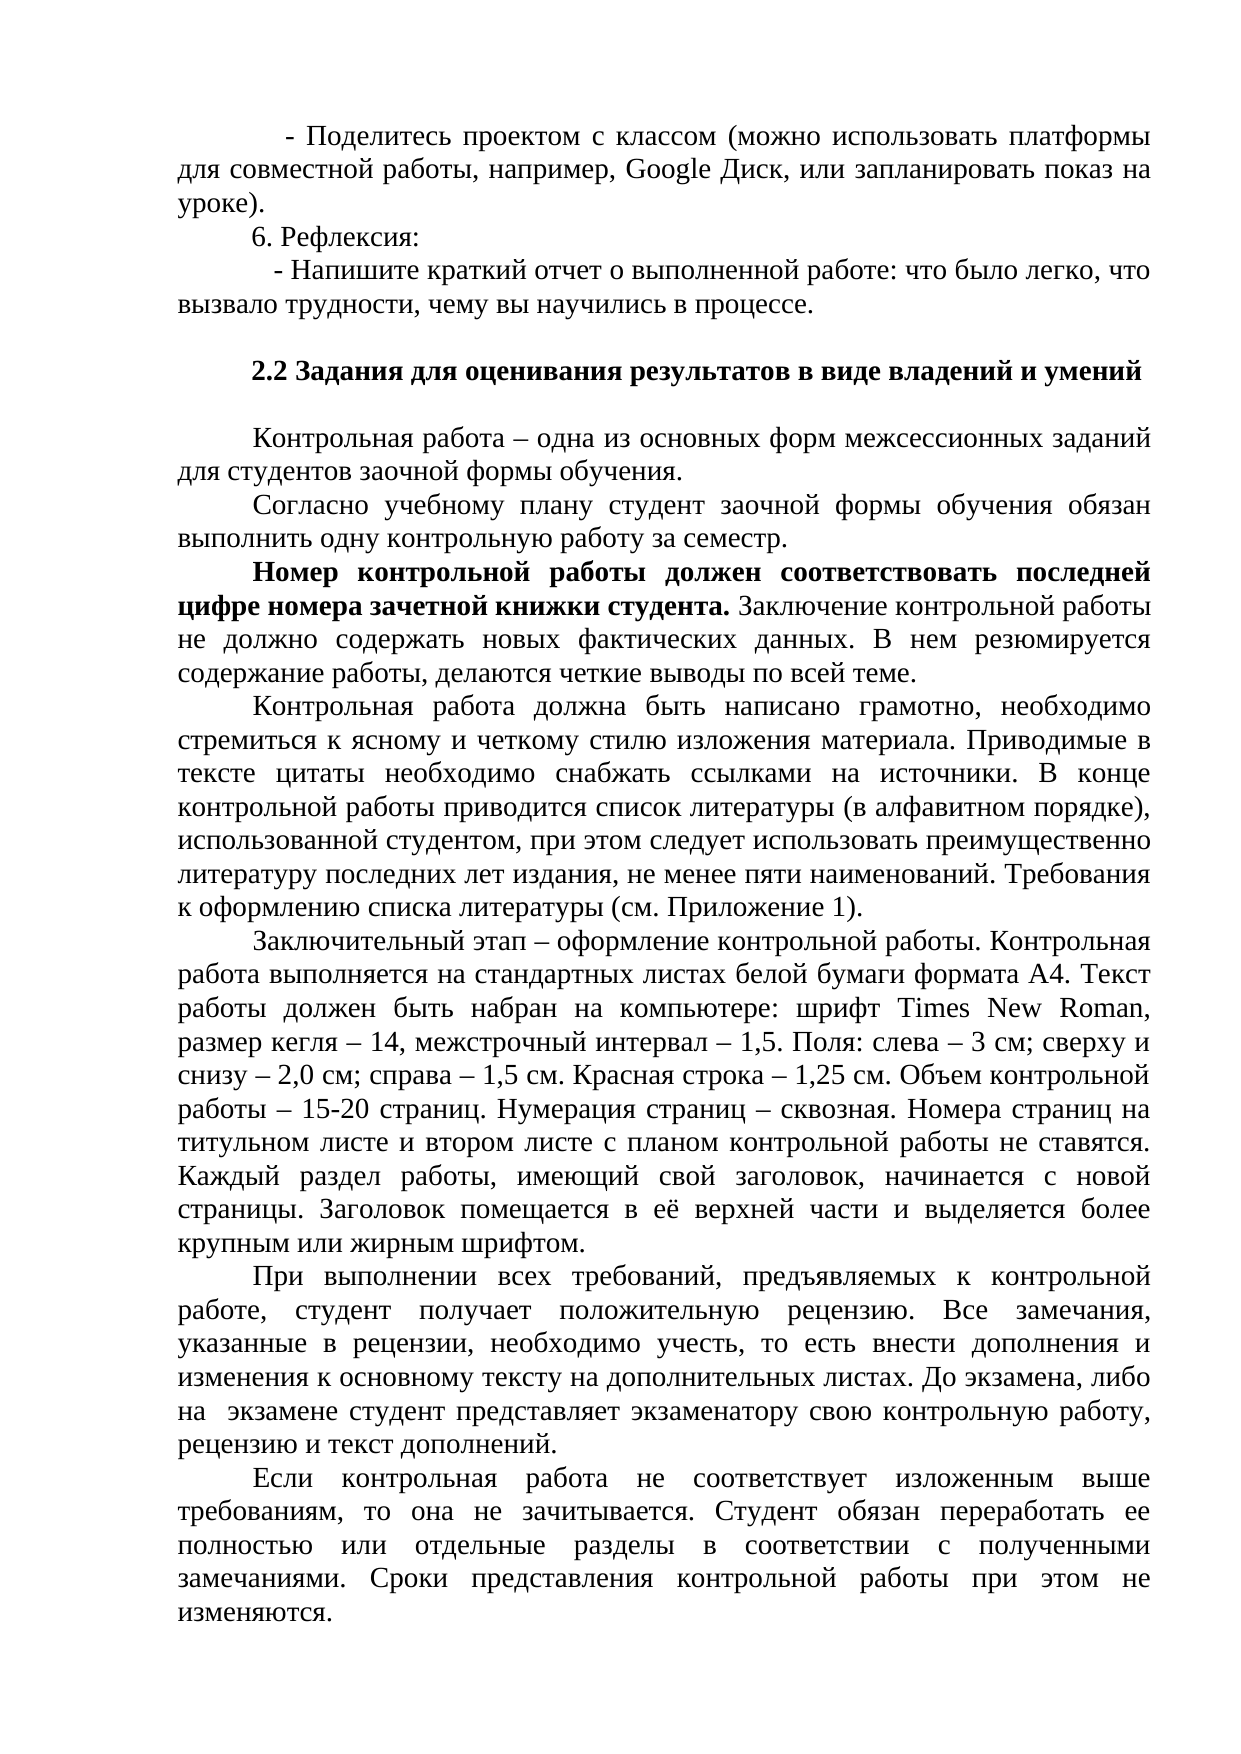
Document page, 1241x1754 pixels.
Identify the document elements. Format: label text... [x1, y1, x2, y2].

text Контрольная работа – одна из основных форм межсессионных заданий для студентов заочной формы обучения. [177, 420, 1152, 487]
text - Напишите краткий отчет о выполненной работе: что было легко, что вызвало трудности, чему вы научились в процессе. [177, 252, 1152, 319]
text 6. Рефлексия: [177, 219, 1152, 252]
text Контрольная работа должна быть написано грамотно, необходимо стремиться к ясному и четкому стилю изложения материала. Приводимые в тексте цитаты необходимо снабжать ссылками на источники. В конце контрольной работы приводится список литературы (в алфавитном порядке), использованной студентом, при этом следует использовать преимущественно литературу последних лет издания, не менее пяти наименований. Требования к оформлению списка литературы (см. Приложение 1). [177, 688, 1152, 923]
text Номер контрольной работы должен соответствовать последней цифре номера зачетной книжки студента. Заключение контрольной работы не должно содержать новых фактических данных. В нем резюмируется содержание работы, делаются четкие выводы по всей теме. [177, 554, 1152, 688]
text 2.2 Задания для оценивания результатов в виде владений и умений [177, 353, 1152, 386]
text Если контрольная работа не соответствует изложенным выше требованиям, то она не зачитывается. Студент обязан переработать ее полностью или отдельные разделы в соответствии с полученными замечаниями. Сроки представления контрольной работы при этом не изменяются. [177, 1460, 1152, 1627]
text При выполнении всех требований, предъявляемых к контрольной работе, студент получает положительную рецензию. Все замечания, указанные в рецензии, необходимо учесть, то есть внести дополнения и изменения к основному тексту на дополнительных листах. До экзамена, либо на экзамене студент представляет экзаменатору свою контрольную работу, рецензию и текст дополнений. [177, 1258, 1152, 1460]
text Согласно учебному плану студент заочной формы обучения обязан выполнить одну контрольную работу за семестр. [177, 487, 1152, 554]
text Заключительный этап – оформление контрольной работы. Контрольная работа выполняется на стандартных листах белой бумаги формата А4. Текст работы должен быть набран на компьютере: шрифт Times New Roman, размер кегля – 14, межстрочный интервал – 1,5. Поля: слева – 3 см; сверху и снизу – 2,0 см; справа – 1,5 см. Красная строка – 1,25 см. Объем контрольной работы – 15-20 страниц. Нумерация страниц – сквозная. Номера страниц на титульном листе и втором листе с планом контрольной работы не ставятся. Каждый раздел работы, имеющий свой заголовок, начинается с новой страницы. Заголовок помещается в её верхней части и выделяется более крупным или жирным шрифтом. [177, 923, 1152, 1258]
text - Поделитесь проектом с классом (можно использовать платформы для совместной работы, например, Google Диск, или запланировать показ на уроке). [177, 118, 1152, 219]
